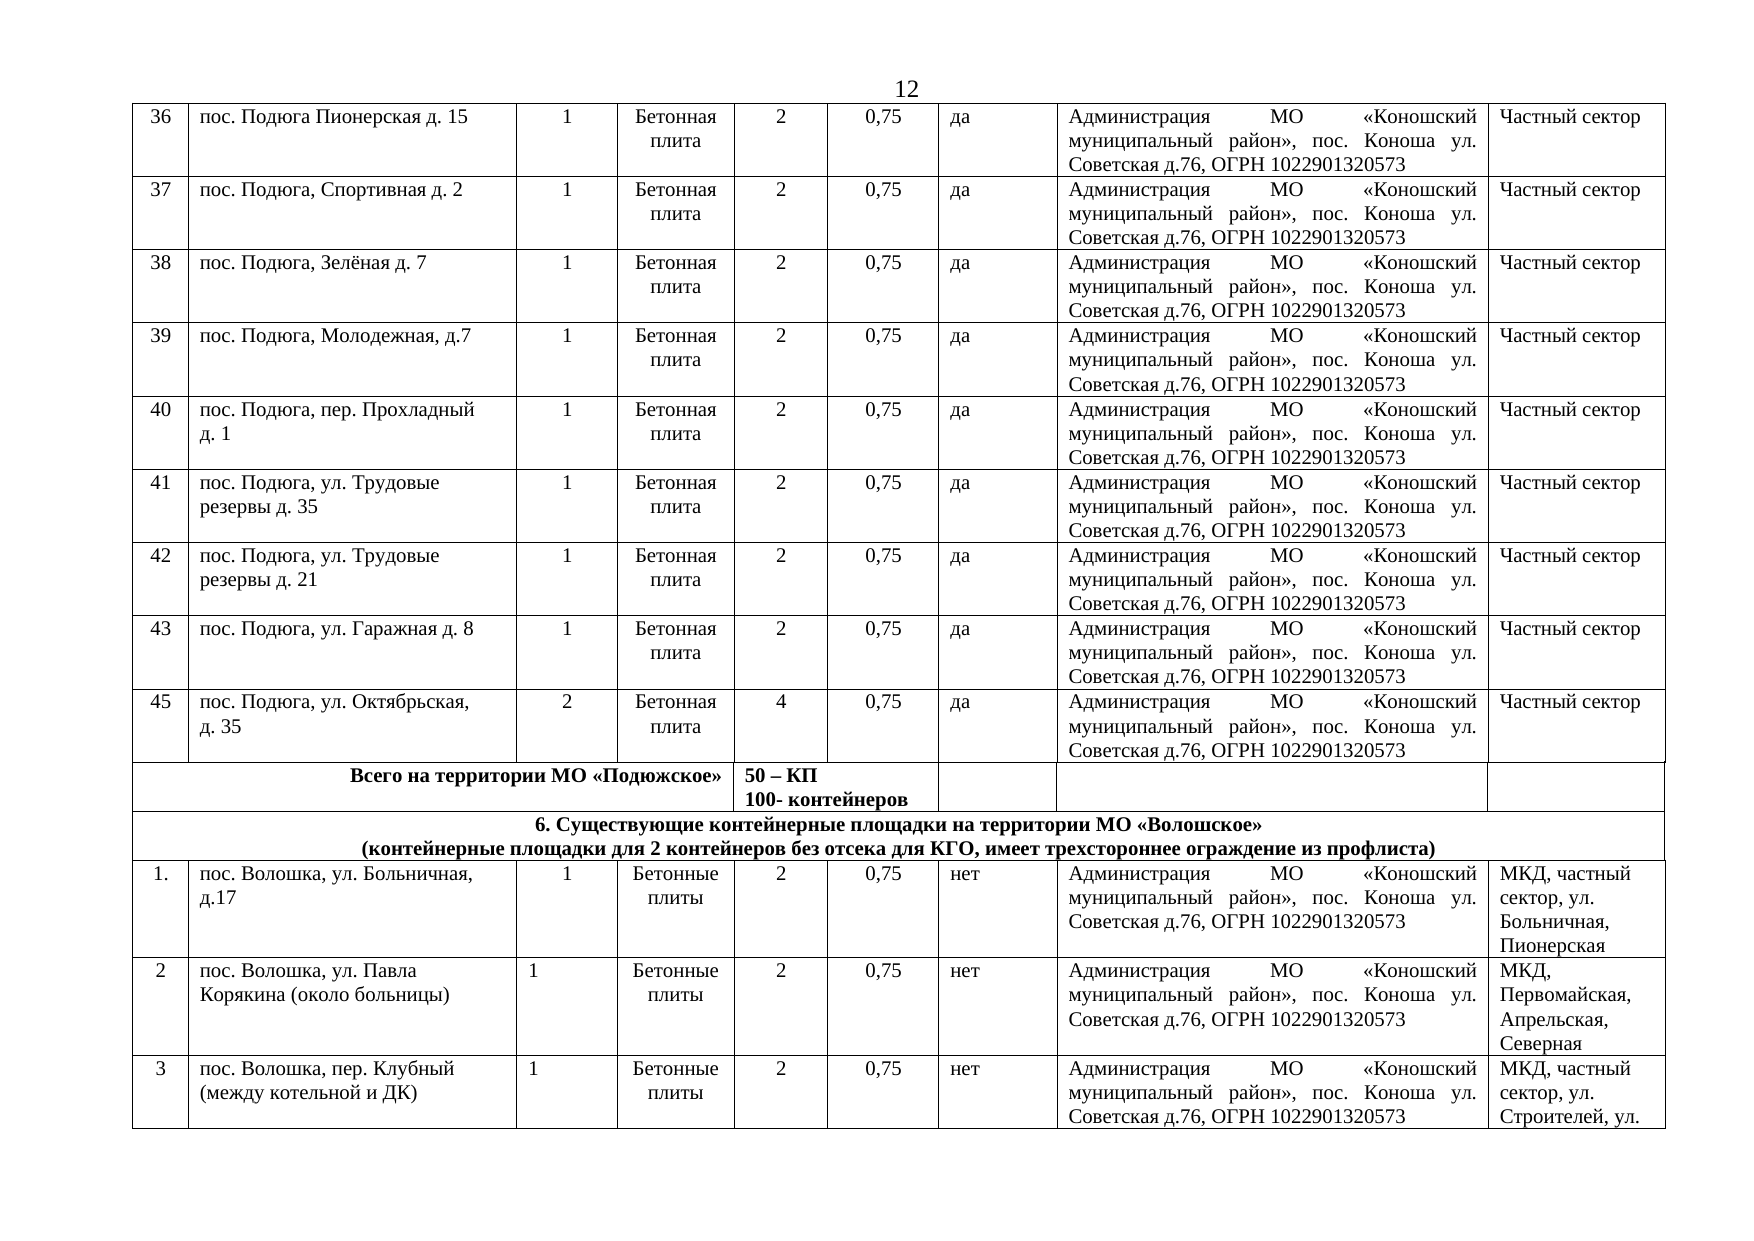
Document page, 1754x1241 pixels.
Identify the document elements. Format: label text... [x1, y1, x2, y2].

table_cell да [939, 323, 1057, 396]
table_cell 2 [735, 104, 827, 176]
table_cell Бетонные плиты [618, 1056, 734, 1128]
table_cell нет [939, 1056, 1057, 1128]
table_cell Администрация МО «Коношский муниципальный район», пос. Коноша ул. Советская д.76, ОГРН 1022901320573 [1058, 323, 1488, 396]
table_cell 4 [735, 690, 827, 762]
table_cell Бетонные плиты [618, 861, 734, 957]
table_cell Администрация МО «Коношский муниципальный район», пос. Коноша ул. Советская д.76, ОГРН 1022901320573 [1058, 543, 1488, 615]
table_cell Частный сектор [1489, 543, 1665, 615]
table_cell Администрация МО «Коношский муниципальный район», пос. Коноша ул. Советская д.76, ОГРН 1022901320573 [1058, 177, 1488, 249]
table_cell 0,75 [828, 323, 938, 396]
table_cell Частный сектор [1489, 177, 1665, 249]
table_cell Частный сектор [1489, 616, 1665, 688]
table_cell да [939, 690, 1057, 762]
table_cell Частный сектор [1489, 323, 1665, 396]
table_cell Частный сектор [1489, 397, 1665, 469]
table_cell Администрация МО «Коношский муниципальный район», пос. Коноша ул. Советская д.76, ОГРН 1022901320573 [1058, 616, 1488, 688]
table_cell 1 [517, 470, 617, 542]
table_cell 0,75 [828, 104, 938, 176]
table_cell 0,75 [828, 1056, 938, 1128]
table_cell 1 [517, 177, 617, 249]
table_cell Частный сектор [1489, 470, 1665, 542]
table_cell Администрация МО «Коношский муниципальный район», пос. Коноша ул. Советская д.76, ОГРН 1022901320573 [1058, 690, 1488, 762]
table_cell 0,75 [828, 177, 938, 249]
table_cell 42 [133, 543, 188, 615]
table_cell Бетонная плита [618, 250, 734, 322]
table_cell Администрация МО «Коношский муниципальный район», пос. Коноша ул. Советская д.76, ОГРН 1022901320573 [1058, 250, 1488, 322]
table_cell да [939, 250, 1057, 322]
table_cell да [939, 470, 1057, 542]
table_cell 2 [735, 958, 827, 1054]
table_cell пос. Подюга, пер. Прохладный д. 1 [189, 397, 516, 469]
table_cell Бетонная плита [618, 690, 734, 762]
table_cell 3 [133, 1056, 188, 1128]
table_cell пос. Подюга, Зелёная д. 7 [189, 250, 516, 322]
table_cell 1 [517, 104, 617, 176]
table_cell 2 [735, 861, 827, 957]
table_cell пос. Подюга, ул. Октябрьская, д. 35 [189, 690, 516, 762]
table_cell 0,75 [828, 250, 938, 322]
table_cell Бетонная плита [618, 104, 734, 176]
table_cell Бетонная плита [618, 177, 734, 249]
table_cell 2 [735, 397, 827, 469]
table_cell 6. Существующие контейнерные площадки на территории МО «Волошское» (контейнерные площадки для 2 контейнеров без отсека для КГО, имеет трехстороннее ограждение из профлиста) [133, 812, 1664, 860]
table_cell [1057, 763, 1487, 811]
table_cell Бетонная плита [618, 397, 734, 469]
table_cell 37 [133, 177, 188, 249]
table_cell пос. Подюга, ул. Гаражная д. 8 [189, 616, 516, 688]
table_cell 2 [735, 616, 827, 688]
table_cell 39 [133, 323, 188, 396]
table_cell Администрация МО «Коношский муниципальный район», пос. Коноша ул. Советская д.76, ОГРН 1022901320573 [1058, 470, 1488, 542]
table_cell 0,75 [828, 690, 938, 762]
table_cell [1489, 1056, 1665, 1128]
table_cell 40 [133, 397, 188, 469]
table_cell 1 [517, 958, 617, 1054]
table_cell Бетонная плита [618, 616, 734, 688]
table_cell пос. Подюга Пионерская д. 15 [189, 104, 516, 176]
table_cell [1058, 1056, 1488, 1128]
table_cell 1 [517, 323, 617, 396]
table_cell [1058, 104, 1488, 176]
table_cell 1 [517, 397, 617, 469]
table_cell 1 [517, 543, 617, 615]
table_cell 1. [133, 861, 188, 957]
table_cell 0,75 [828, 861, 938, 957]
table_cell 0,75 [828, 397, 938, 469]
table_cell нет [939, 861, 1057, 957]
table_cell да [939, 616, 1057, 688]
table_cell Частный сектор [1489, 104, 1665, 176]
table_cell Частный сектор [1489, 250, 1665, 322]
table_cell Бетонные плиты [618, 958, 734, 1054]
table_cell пос. Подюга, ул. Трудовые резервы д. 21 [189, 543, 516, 615]
table_cell пос. Подюга, Спортивная д. 2 [189, 177, 516, 249]
table_cell Администрация МО «Коношский муниципальный район», пос. Коноша ул. Советская д.76, ОГРН 1022901320573 [1058, 958, 1488, 1054]
table_cell 1 [517, 250, 617, 322]
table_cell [189, 1056, 516, 1128]
table_cell 1 [517, 861, 617, 957]
table_cell [1488, 763, 1512, 811]
table_cell 0,75 [828, 958, 938, 1054]
table_cell 41 [133, 470, 188, 542]
table_cell пос. Волошка, ул. Больничная, д.17 [189, 861, 516, 957]
table_cell 43 [133, 616, 188, 688]
table_cell 0,75 [828, 616, 938, 688]
table_cell 2 [735, 177, 827, 249]
table_cell пос. Волошка, ул. Павла Корякина (около больницы) [189, 958, 516, 1054]
table_cell 0,75 [828, 470, 938, 542]
table_cell 2 [735, 323, 827, 396]
table_cell пос. Подюга, Молодежная, д.7 [189, 323, 516, 396]
table_cell да [939, 177, 1057, 249]
table_cell [939, 763, 1056, 811]
table_cell 45 [133, 690, 188, 762]
table_cell 50 – КП 100- контейнеров [734, 763, 938, 811]
table_cell 2 [735, 543, 827, 615]
table_cell 36 [133, 104, 188, 176]
table_cell 2 [735, 1056, 827, 1128]
table_cell Бетонная плита [618, 470, 734, 542]
table_cell Бетонная плита [618, 323, 734, 396]
table_cell да [939, 397, 1057, 469]
table_cell Администрация МО «Коношский муниципальный район», пос. Коноша ул. Советская д.76, ОГРН 1022901320573 [1058, 861, 1488, 957]
table_cell 38 [133, 250, 188, 322]
table_cell 2 [735, 250, 827, 322]
table_cell 2 [735, 470, 827, 542]
table_cell 1 [517, 1056, 617, 1128]
table_cell МКД, частный сектор, ул. Больничная, Пионерская [1489, 861, 1665, 957]
table_cell да [939, 543, 1057, 615]
table_cell Бетонная плита [618, 543, 734, 615]
table_cell Частный сектор [1489, 690, 1665, 762]
table_cell 1 [517, 616, 617, 688]
table_cell 2 [133, 958, 188, 1054]
table_cell да [939, 104, 1057, 176]
table_cell 2 [517, 690, 617, 762]
table_cell 0,75 [828, 543, 938, 615]
table_cell нет [939, 958, 1057, 1054]
table_cell [1512, 763, 1664, 811]
table_cell Всего на территории МО «Подюжское» [133, 763, 733, 811]
table_cell пос. Подюга, ул. Трудовые резервы д. 35 [189, 470, 516, 542]
table_cell МКД, Первомайская, Апрельская, Северная [1489, 958, 1665, 1054]
table_cell Администрация МО «Коношский муниципальный район», пос. Коноша ул. Советская д.76, ОГРН 1022901320573 [1058, 397, 1488, 469]
